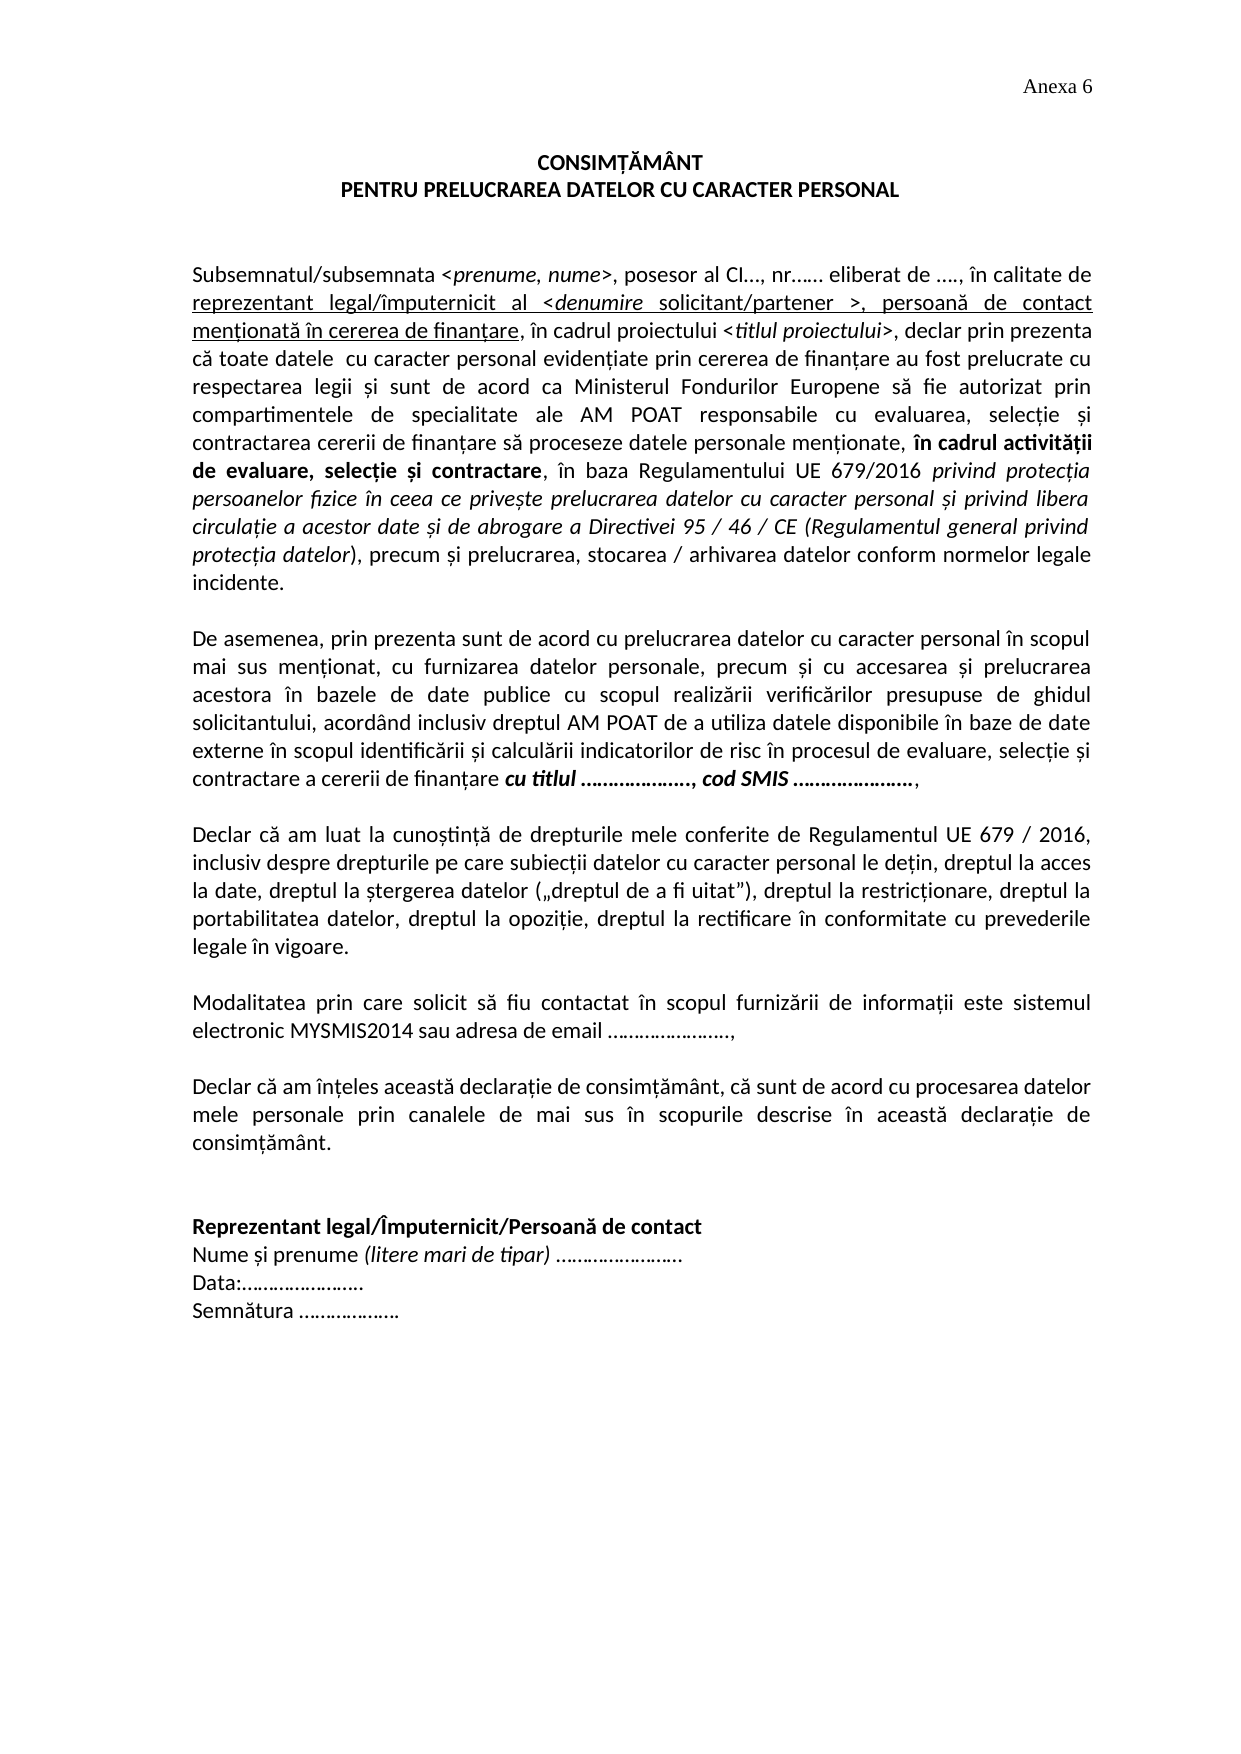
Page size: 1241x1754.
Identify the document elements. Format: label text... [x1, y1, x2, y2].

text Declar că am luat la cunoștință de drepturile mele conferite de Regulamentul UE 679 / 2016, inclusiv despre drepturile pe care subiecții datelor cu caracter personal le dețin, dreptul la acces la date, dreptul la ștergerea datelor („dreptul de a fi uitat”), dreptul la restricționare, dreptul la portabilitatea datelor, dreptul la opoziție, dreptul la rectificare în conformitate cu prevederile legale în vigoare. [192, 820, 1093, 960]
text De asemenea, prin prezenta sunt de acord cu prelucrarea datelor cu caracter personal în scopul mai sus menționat, cu furnizarea datelor personale, precum și cu accesarea și prelucrarea acestora în bazele de date publice cu scopul realizării verificărilor presupuse de ghidul solicitantului, acordând inclusiv dreptul AM POAT de a utiliza datele disponibile în baze de date externe în scopul identificării și calculării indicatorilor de risc în procesul de evaluare, selecție și contractare a cererii de finanțare cu titlul ……………….., cod SMIS …………………., [192, 624, 1093, 792]
text Modalitatea prin care solicit să fiu contactat în scopul furnizării de informații este sistemul electronic MYSMIS2014 sau adresa de email ………………….., [192, 988, 1093, 1044]
text Reprezentant legal/Împuternicit/Persoană de contact [192, 1212, 1093, 1240]
text PENTRU PRELUCRAREA DATELOR CU CARACTER PERSONAL [148, 176, 1093, 204]
text Semnătura ………………. [192, 1296, 1093, 1324]
text Declar că am înțeles această declarație de consimțământ, că sunt de acord cu procesarea datelor mele personale prin canalele de mai sus în scopurile descrise în această declarație de consimțământ. [192, 1072, 1093, 1156]
text Subsemnatul/subsemnata <prenume, nume>, posesor al CI…, nr…… eliberat de …., în calitate de reprezentant legal/împuternicit al <denumire solicitant/partener >, persoană de contact menționată în cererea de finanțare, în cadrul proiectului <titlul proiectului>, declar prin prezenta că toate datele cu caracter personal evidențiate prin cererea de finanțare au fost prelucrate cu respectarea legii și sunt de acord ca Ministerul Fondurilor Europene să fie autorizat prin compartimentele de specialitate ale AM POAT responsabile cu evaluarea, selecție și contractarea cererii de finanțare să proceseze datele personale menționate, în cadrul activității de evaluare, selecție și contractare, în baza Regulamentului UE 679/2016 privind protecția persoanelor fizice în ceea ce privește prelucrarea datelor cu caracter personal și privind libera circulație a acestor date și de abrogare a Directivei 95 / 46 / CE (Regulamentul general privind protecția datelor), precum și prelucrarea, stocarea / arhivarea datelor conform normelor legale incidente. [192, 313, 1093, 596]
text CONSIMȚĂMÂNT [148, 148, 1093, 176]
text Nume și prenume (litere mari de tipar) …………………… [192, 1240, 1093, 1268]
text Data:………………….. [192, 1268, 1093, 1296]
